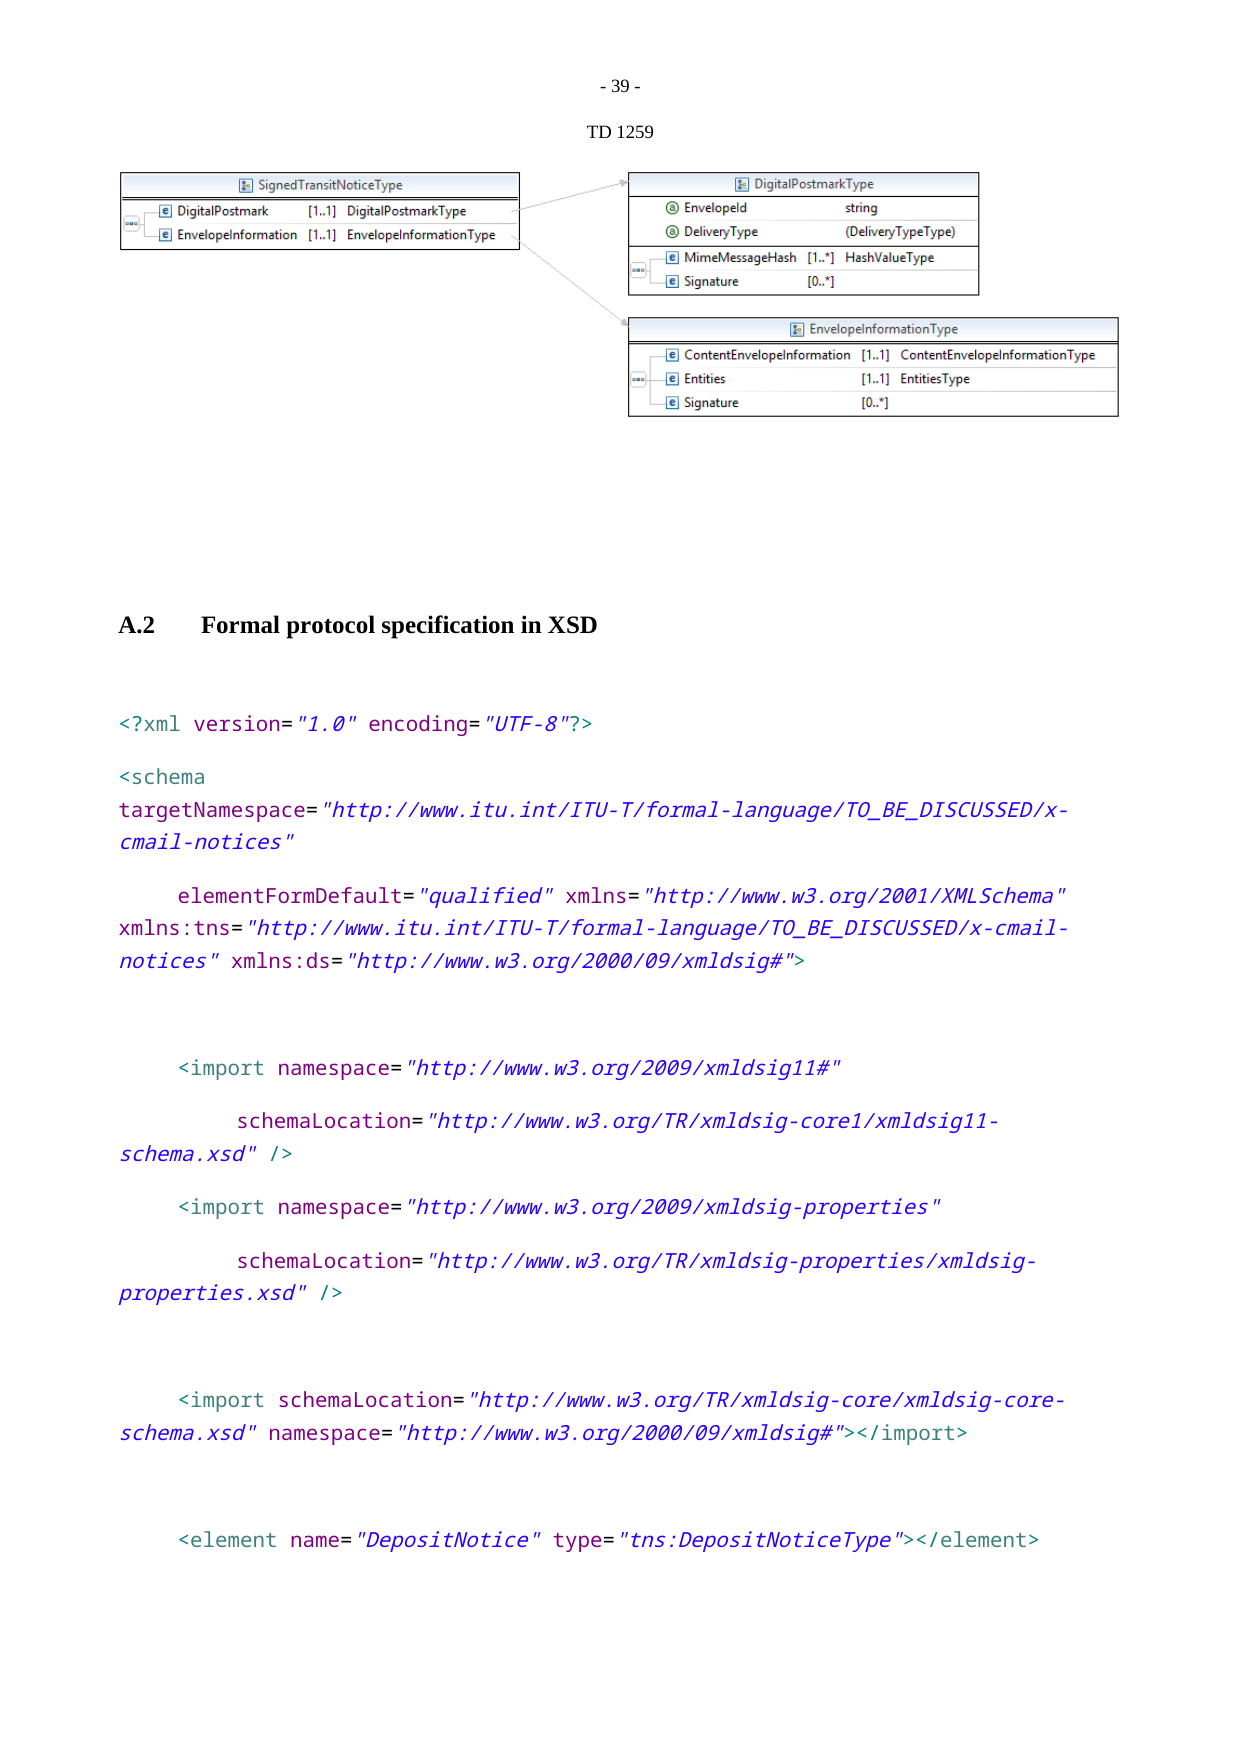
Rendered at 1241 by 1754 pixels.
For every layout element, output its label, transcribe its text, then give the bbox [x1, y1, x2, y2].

picture [118, 170, 1122, 419]
text <import namespace="http://www.w3.org/2009/xmldsig-properties" [118, 1192, 1122, 1221]
text <schema targetNamespace="http://www.itu.int/ITU-T/formal-language/TO_BE_DISCUSSED/x-cmail-notices" [118, 762, 1122, 856]
text elementFormDefault="qualified" xmlns="http://www.w3.org/2001/XMLSchema" xmlns:tns="http://www.itu.int/ITU-T/formal-language/TO_BE_DISCUSSED/x-cmail-notices" xmlns:ds="http://www.w3.org/2000/09/xmldsig#"> [118, 881, 1122, 974]
text <import schemaLocation="http://www.w3.org/TR/xmldsig-core/xmldsig-core-schema.xsd" namespace="http://www.w3.org/2000/09/xmldsig#"></import> [118, 1385, 1122, 1446]
text schemaLocation="http://www.w3.org/TR/xmldsig-properties/xmldsig-properties.xsd" /> [118, 1246, 1122, 1307]
text <element name="DepositNotice" type="tns:DepositNoticeType"></element> [118, 1525, 1122, 1553]
text schemaLocation="http://www.w3.org/TR/xmldsig-core1/xmldsig11-schema.xsd" /> [118, 1106, 1122, 1167]
text <import namespace="http://www.w3.org/2009/xmldsig11#" [118, 1053, 1122, 1081]
subtitle A.2 Formal protocol specification in XSD [118, 610, 1122, 638]
text <?xml version="1.0" encoding="UTF-8"?> [118, 709, 1122, 737]
